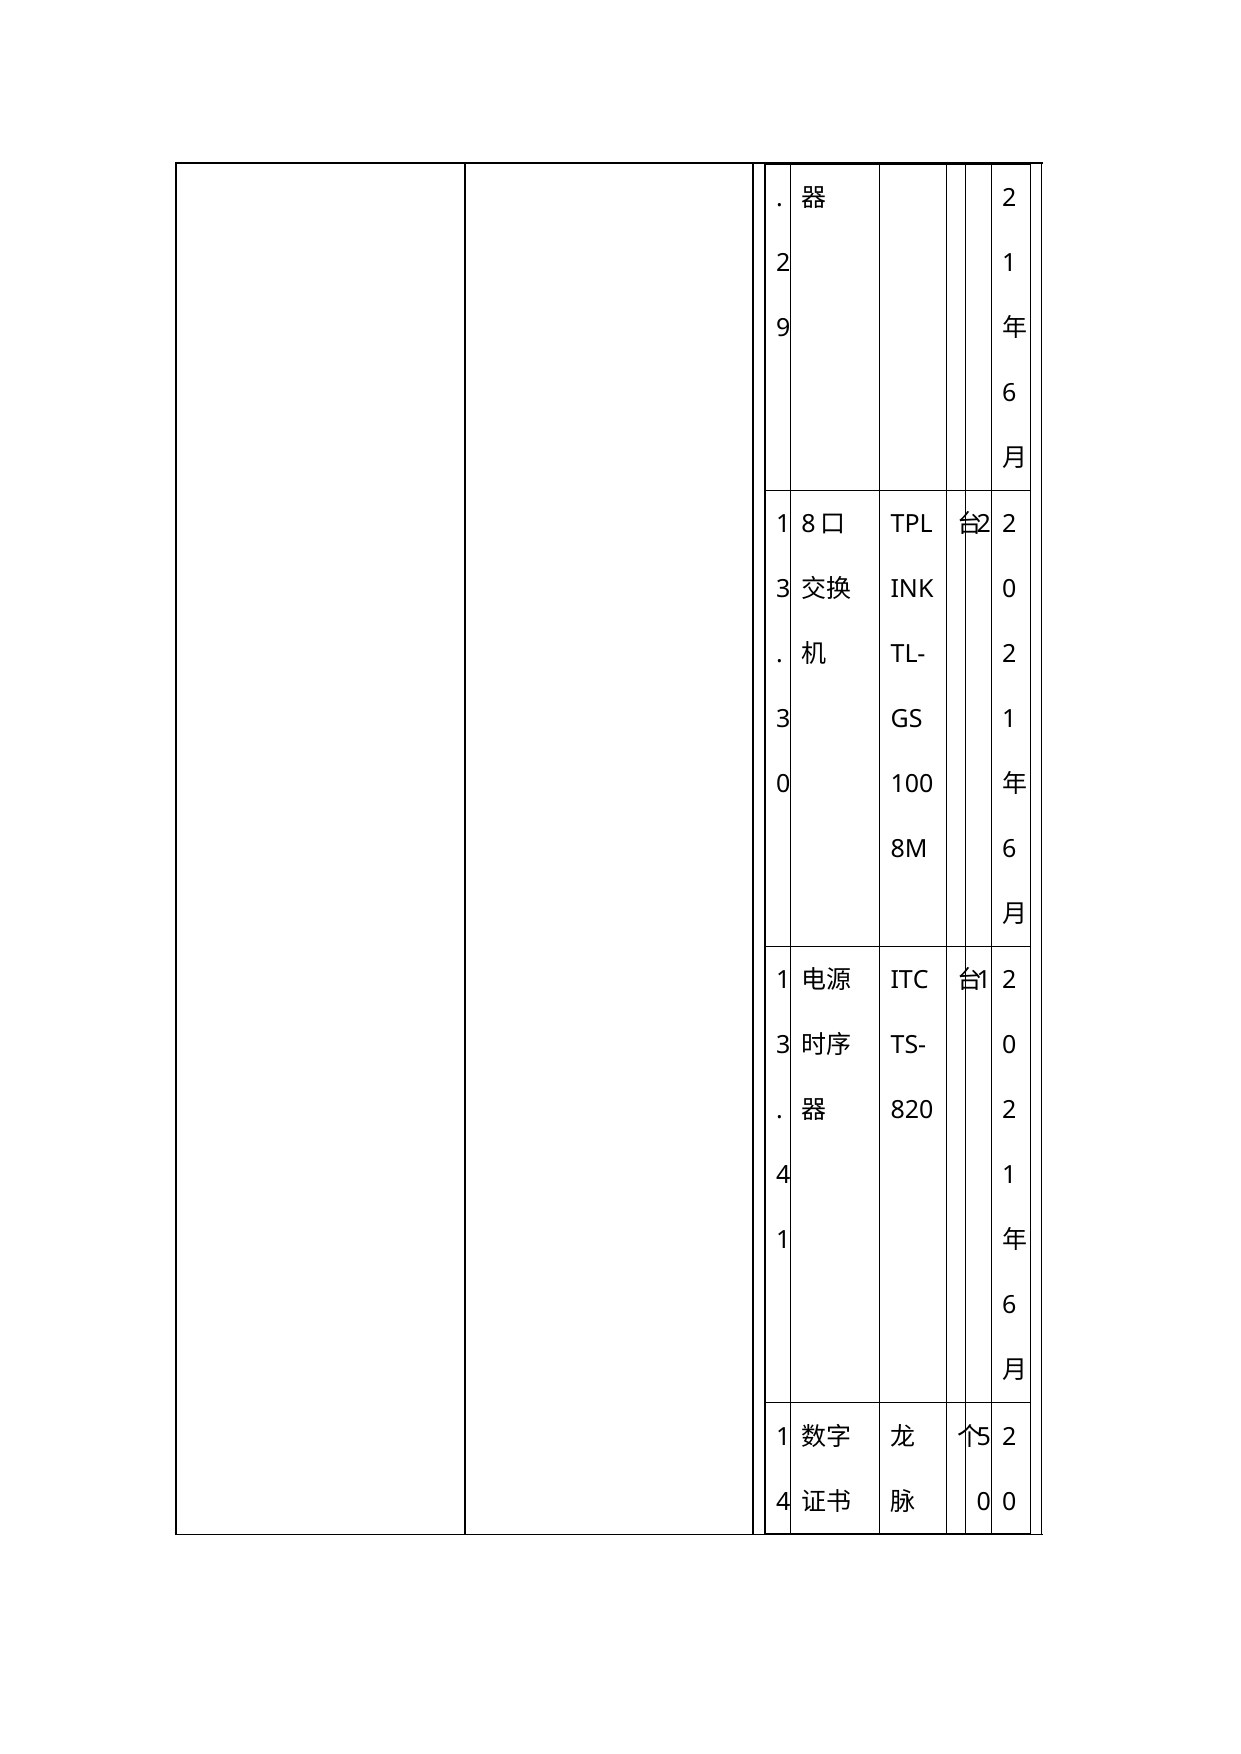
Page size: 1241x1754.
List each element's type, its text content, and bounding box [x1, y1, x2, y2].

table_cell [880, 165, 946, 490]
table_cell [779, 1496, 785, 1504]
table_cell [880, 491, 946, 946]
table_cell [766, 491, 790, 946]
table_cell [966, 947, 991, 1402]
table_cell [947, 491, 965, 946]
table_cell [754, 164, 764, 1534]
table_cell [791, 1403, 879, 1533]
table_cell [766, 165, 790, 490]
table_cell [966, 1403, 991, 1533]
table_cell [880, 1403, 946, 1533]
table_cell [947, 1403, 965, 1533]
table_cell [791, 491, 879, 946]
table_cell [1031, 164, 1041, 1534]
table_cell ★ [466, 164, 752, 1534]
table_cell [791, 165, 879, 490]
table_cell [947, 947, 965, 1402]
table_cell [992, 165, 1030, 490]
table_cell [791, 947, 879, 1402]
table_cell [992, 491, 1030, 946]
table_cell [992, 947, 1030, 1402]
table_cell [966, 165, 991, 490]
table_cell 1 [177, 164, 464, 1534]
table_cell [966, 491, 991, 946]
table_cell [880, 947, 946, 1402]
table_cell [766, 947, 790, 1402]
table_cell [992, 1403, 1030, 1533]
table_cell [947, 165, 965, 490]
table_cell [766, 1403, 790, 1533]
